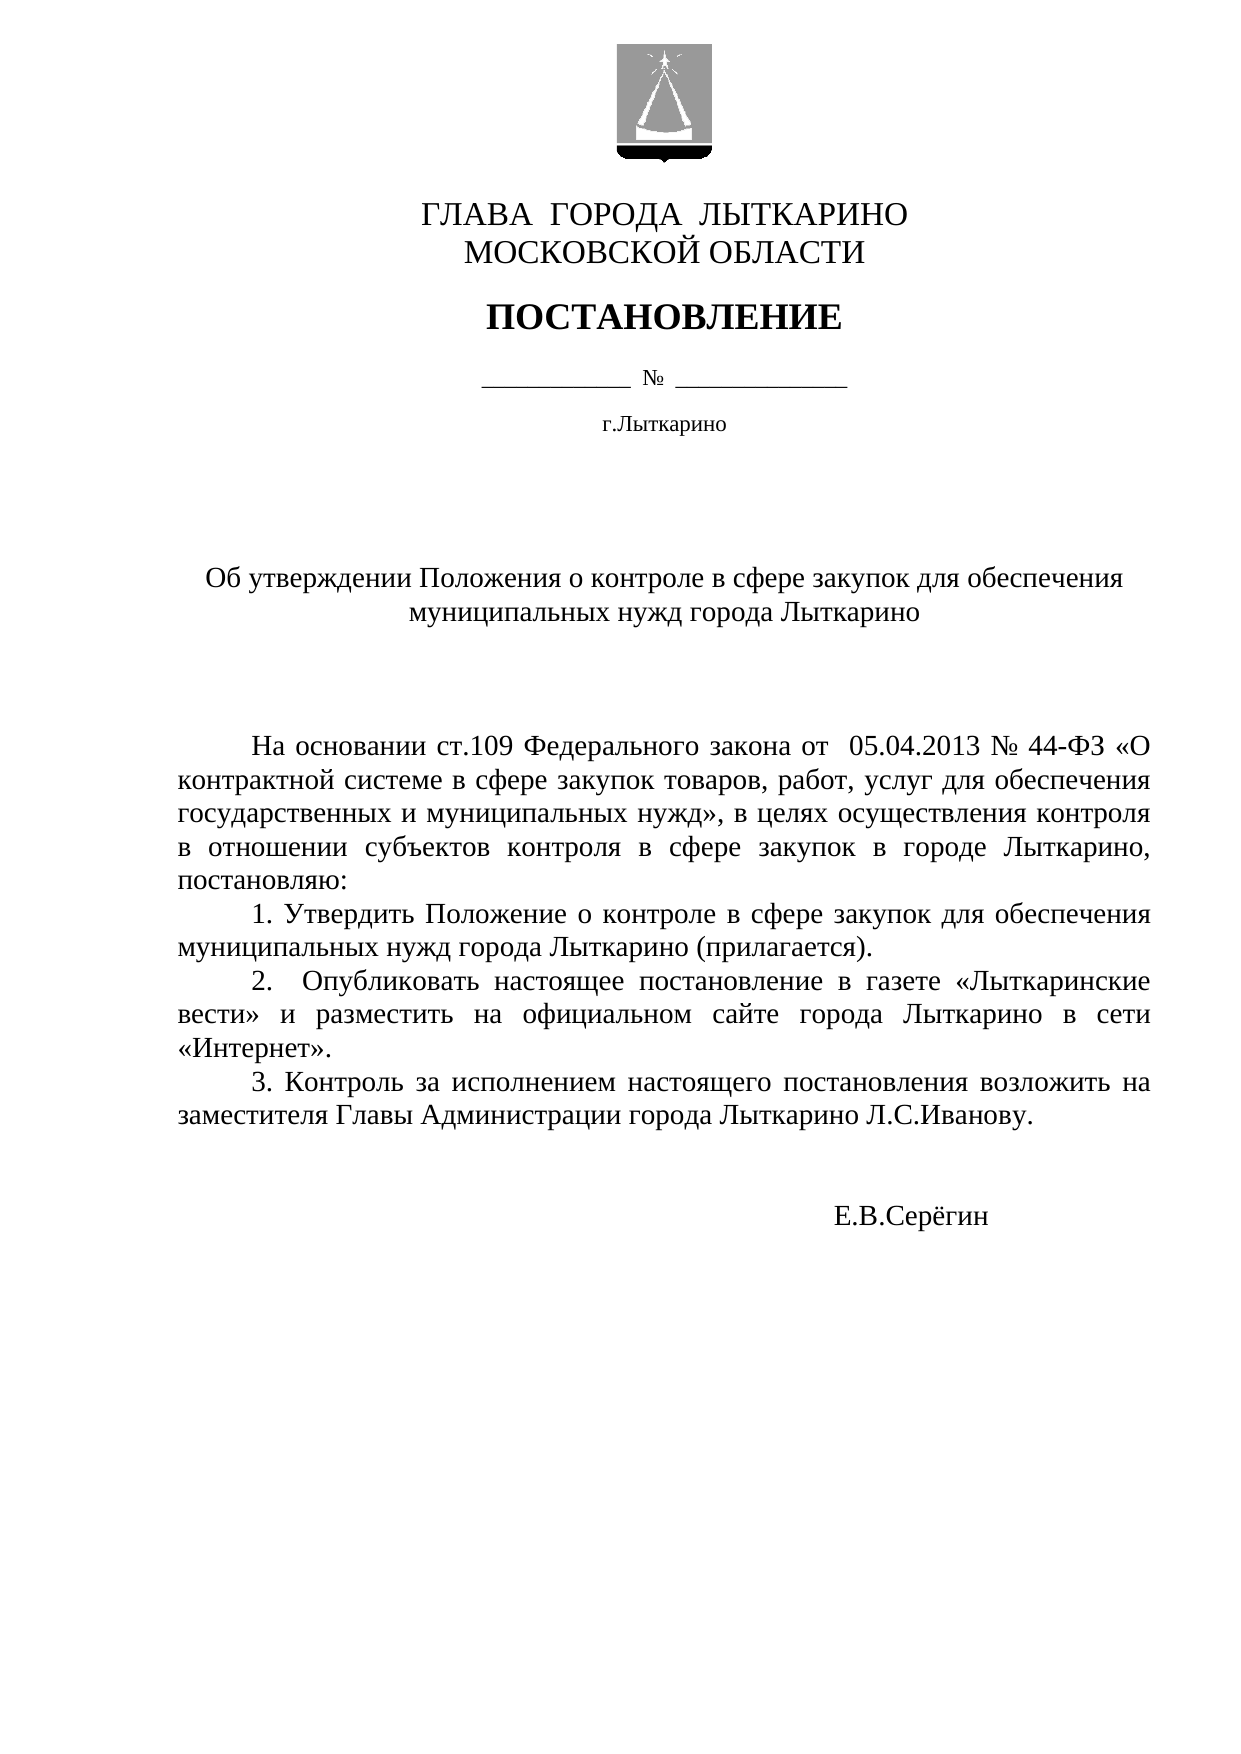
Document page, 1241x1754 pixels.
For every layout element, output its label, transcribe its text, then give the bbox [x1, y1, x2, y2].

text г.Лыткарино [177, 409, 1152, 436]
text _____________ № _______________ [177, 364, 1152, 390]
text ГЛАВА ГОРОДА ЛЫТКАРИНО [177, 194, 1152, 232]
text 2. Опубликовать настоящее постановление в газете «Лыткаринские вести» и разместить на официальном сайте города Лыткарино в сети «Интернет». [177, 963, 1152, 1064]
text МОСКОВСКОЙ ОБЛАСТИ [177, 232, 1152, 271]
text 1. Утвердить Положение о контроле в сфере закупок для обеспечения муниципальных нужд города Лыткарино (прилагается). [177, 896, 1152, 963]
text Об утверждении Положения о контроле в сфере закупок для обеспечения муниципальных нужд города Лыткарино [177, 561, 1152, 628]
text На основании ст.109 Федерального закона от 05.04.2013 № 44-ФЗ «О контрактной системе в сфере закупок товаров, работ, услуг для обеспечения государственных и муниципальных нужд», в целях осуществления контроля в отношении субъектов контроля в сфере закупок в городе Лыткарино, постановляю: [177, 728, 1152, 896]
picture [616, 44, 712, 163]
text Е.В.Серёгин [177, 1198, 1152, 1231]
text ПОСТАНОВЛЕНИЕ [177, 294, 1152, 338]
text 3. Контроль за исполнением настоящего постановления возложить на заместителя Главы Администрации города Лыткарино Л.С.Иванову. [177, 1064, 1152, 1131]
